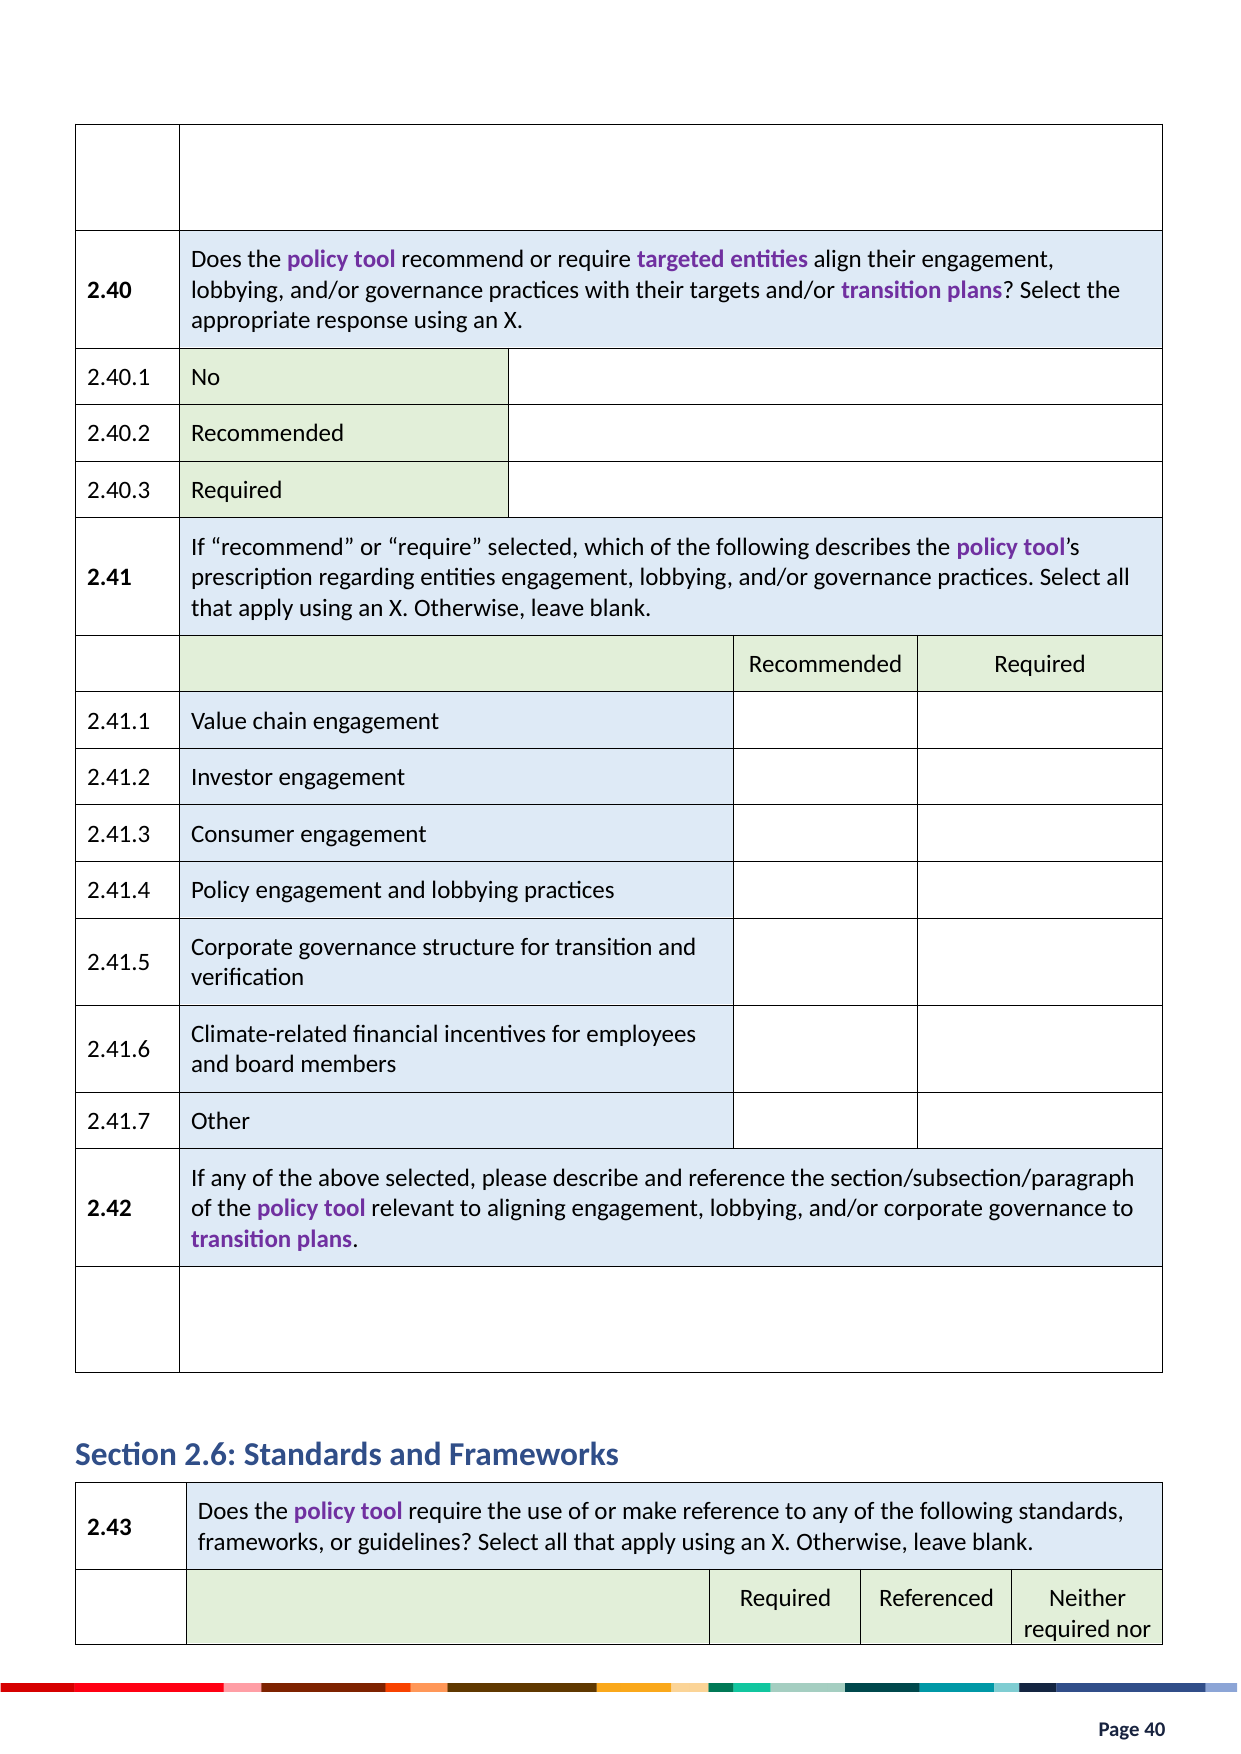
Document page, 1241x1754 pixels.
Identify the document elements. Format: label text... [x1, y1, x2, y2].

table_cell If “recommend” or “require” selected, which of the following describes the policy tool’s prescription regarding entities engagement, lobbying, and/or governance practices. Select all that apply using an X. Otherwise, leave blank. [180, 518, 1162, 635]
table_cell [509, 405, 1162, 461]
table_cell Required [918, 636, 1162, 691]
table_cell 2.40 [76, 231, 179, 347]
table_cell [734, 1093, 917, 1148]
table_cell Policy engagement and lobbying practices [180, 862, 733, 917]
table_cell 2.40.2 [76, 405, 179, 461]
table_cell Required [180, 462, 508, 517]
table_cell 2.41.1 [76, 692, 179, 748]
table_cell 2.41.3 [76, 805, 179, 861]
table_cell 2.41.6 [76, 1006, 179, 1092]
table_cell Does the policy tool recommend or require targeted entities align their engagement, lobbying, and/or governance practices with their targets and/or transition plans? Select the appropriate response using an X. [180, 231, 1162, 347]
table_cell 2.41 [76, 518, 179, 635]
table_header 2.43 [76, 1483, 186, 1569]
table_cell [76, 636, 179, 691]
table_cell [734, 919, 917, 1004]
table_cell Recommended [180, 405, 508, 461]
table_cell 2.41.4 [76, 862, 179, 917]
table_cell Required [710, 1570, 860, 1643]
table_cell Consumer engagement [180, 805, 733, 861]
table_cell [509, 349, 1162, 404]
table_cell [918, 749, 1162, 804]
table_cell [918, 692, 1162, 748]
table_cell Other [180, 1093, 733, 1148]
table_cell [918, 919, 1162, 1004]
table_cell 2.41.7 [76, 1093, 179, 1148]
subtitle Section 2.6: Standards and Frameworks [75, 1433, 1165, 1473]
table_cell [180, 1267, 1162, 1372]
table_cell [76, 1570, 186, 1643]
table_cell [918, 805, 1162, 861]
table_cell Value chain engagement [180, 692, 733, 748]
table_cell 2.42 [76, 1149, 179, 1266]
table_cell [76, 1267, 179, 1372]
table_cell 2.41.5 [76, 919, 179, 1004]
table_cell [918, 862, 1162, 917]
table_cell [918, 1006, 1162, 1092]
table_cell Referenced [861, 1570, 1011, 1643]
table_cell 2.40.3 [76, 462, 179, 517]
table_cell Investor engagement [180, 749, 733, 804]
picture [0, 1683, 1236, 1692]
table_cell [734, 862, 917, 917]
table_cell [734, 749, 917, 804]
table_cell [509, 462, 1162, 517]
table_cell Corporate governance structure for transition and verification [180, 919, 733, 1004]
table_cell Climate-related financial incentives for employees and board members [180, 1006, 733, 1092]
table_cell If any of the above selected, please describe and reference the section/subsection/paragraph of the policy tool relevant to aligning engagement, lobbying, and/or corporate governance to transition plans. [180, 1149, 1162, 1266]
table_cell 2.40.1 [76, 349, 179, 404]
table_cell [187, 1570, 709, 1643]
table_cell [180, 125, 1162, 230]
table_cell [1012, 1570, 1162, 1643]
table_cell [918, 1093, 1162, 1148]
table_cell Recommended [734, 636, 917, 691]
table_cell 2.41.2 [76, 749, 179, 804]
table_cell [734, 805, 917, 861]
table_cell [76, 125, 179, 230]
table_cell No [180, 349, 508, 404]
table_cell [180, 636, 733, 691]
table_cell [734, 692, 917, 748]
table_cell [734, 1006, 917, 1092]
table_header Does the policy tool require the use of or make reference to any of the following standards, frameworks, or guidelines? Select all that apply using an X. Otherwise, leave blank. [187, 1483, 1162, 1569]
